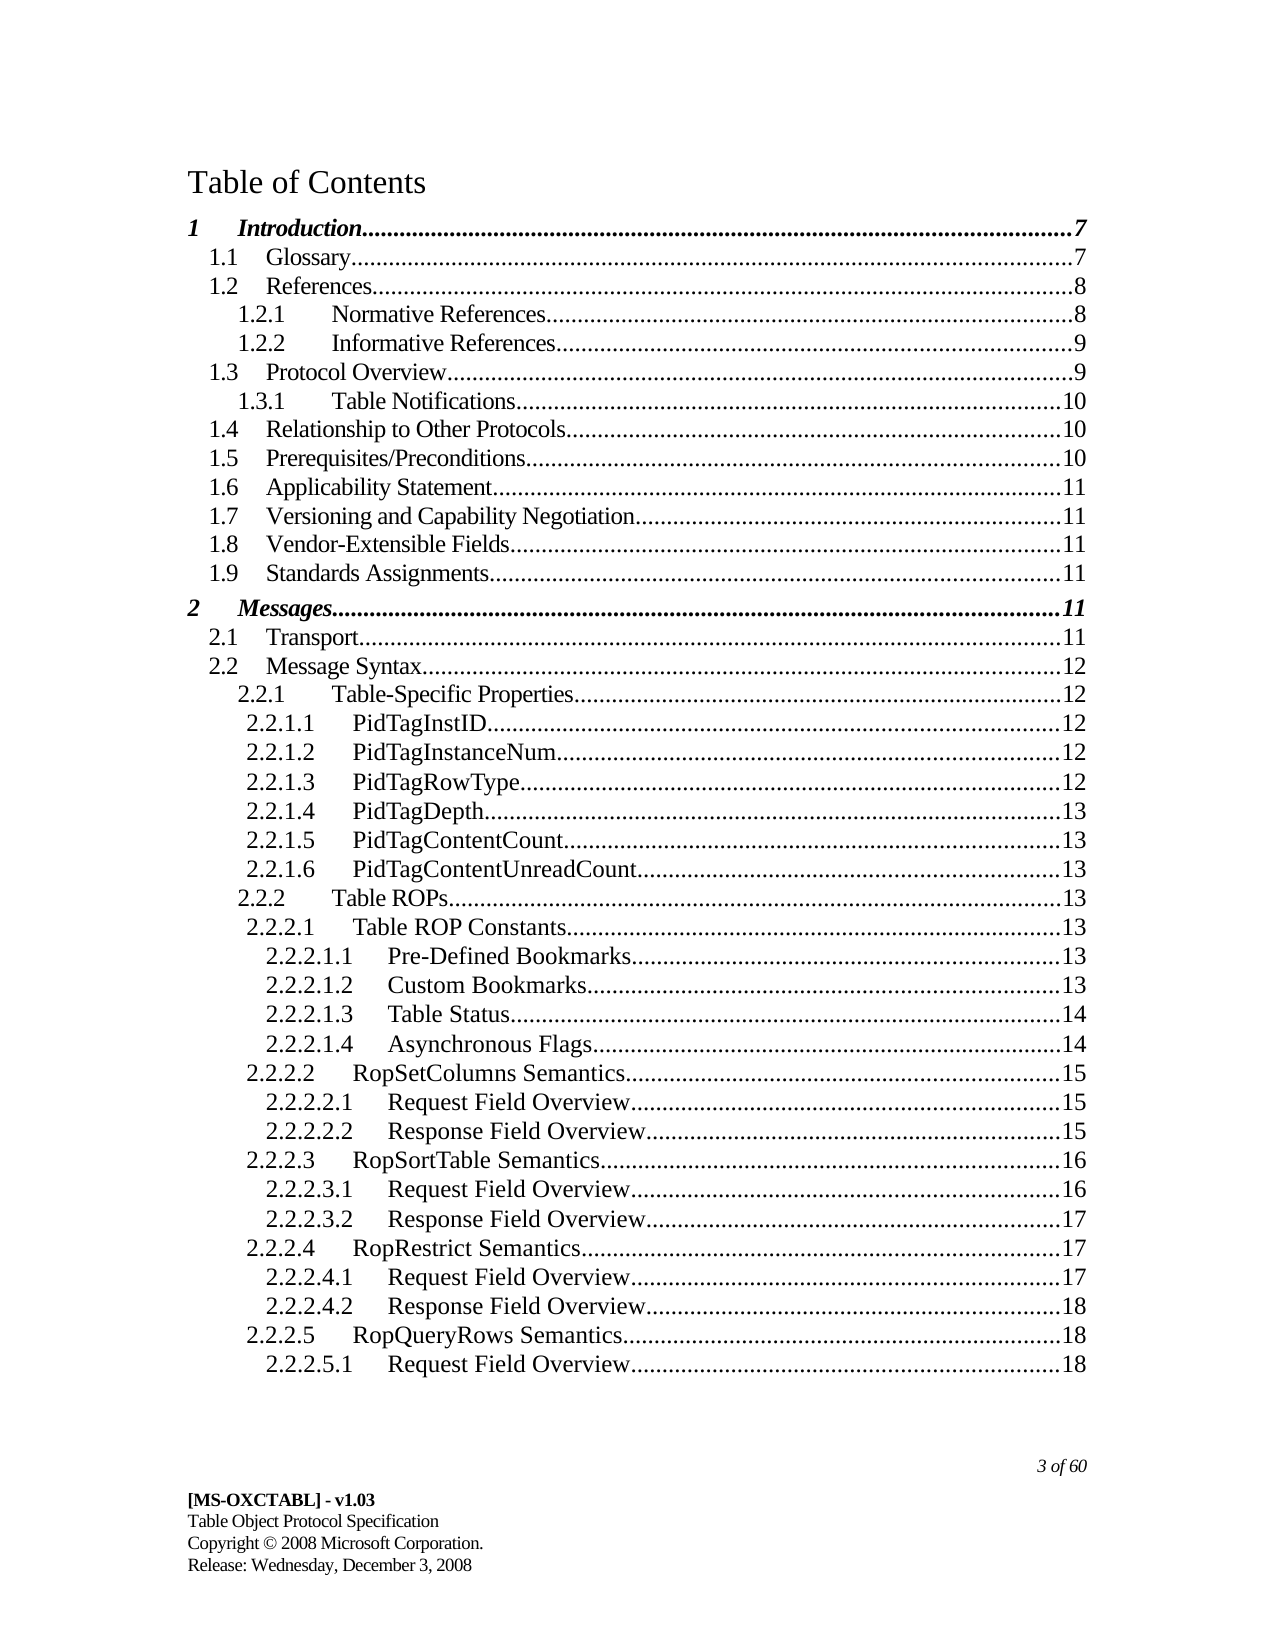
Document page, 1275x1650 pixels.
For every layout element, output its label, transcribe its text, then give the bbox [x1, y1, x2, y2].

text 2.2.2.4.2 Response Field Overview 18 [266, 1291, 1087, 1320]
text 2.2.2.4 RopRestrict Semantics 17 [246, 1233, 1087, 1262]
text 2.2.2.1.2 Custom Bookmarks 13 [266, 970, 1087, 999]
text 1.9 Standards Assignments 11 [208, 558, 1087, 587]
text 1.1 Glossary 7 [208, 242, 1087, 271]
text 2.2.2.1.1 Pre-Defined Bookmarks 13 [266, 941, 1087, 970]
text 1 Introduction 7 [187, 213, 1087, 242]
text 2.2.2.5.1 Request Field Overview 18 [266, 1349, 1087, 1379]
text 2.2.2.2 RopSetColumns Semantics 15 [246, 1058, 1087, 1087]
text 2.2.1.6 PidTagContentUnreadCount 13 [246, 854, 1087, 883]
text 2.2.2.3.2 Response Field Overview 17 [266, 1204, 1087, 1233]
text 1.8 Vendor-Extensible Fields 11 [208, 529, 1087, 558]
text 2.2 Message Syntax 12 [208, 651, 1087, 679]
text 2.2.2.1.4 Asynchronous Flags 14 [266, 1029, 1087, 1058]
text 2.2.2 Table ROPs 13 [237, 883, 1087, 912]
text 2.1 Transport 11 [208, 622, 1087, 651]
text 1.3.1 Table Notifications 10 [237, 386, 1087, 414]
text 1.2.2 Informative References 9 [237, 328, 1087, 357]
text 2.2.1.2 PidTagInstanceNum 12 [246, 737, 1087, 767]
text 2.2.2.5 RopQueryRows Semantics 18 [246, 1320, 1087, 1349]
text 1.2 References 8 [208, 271, 1087, 299]
text 1.3 Protocol Overview 9 [208, 357, 1087, 386]
text 1.6 Applicability Statement 11 [208, 472, 1087, 501]
text 2.2.1.3 PidTagRowType 12 [246, 767, 1087, 796]
text Table of Contents [187, 162, 1087, 201]
text 1.5 Prerequisites/Preconditions 10 [208, 443, 1087, 472]
text 2.2.2.1.3 Table Status 14 [266, 999, 1087, 1029]
text 2.2.2.3 RopSortTable Semantics 16 [246, 1145, 1087, 1174]
text 2.2.2.2.1 Request Field Overview 15 [266, 1087, 1087, 1116]
text 1.7 Versioning and Capability Negotiation 11 [208, 501, 1087, 529]
text 2.2.2.3.1 Request Field Overview 16 [266, 1174, 1087, 1204]
text 2.2.1 Table-Specific Properties 12 [237, 679, 1087, 708]
text 2.2.2.1 Table ROP Constants 13 [246, 912, 1087, 941]
text 2.2.1.4 PidTagDepth 13 [246, 796, 1087, 825]
text 2.2.1.1 PidTagInstID 12 [246, 708, 1087, 737]
text 2.2.2.4.1 Request Field Overview 17 [266, 1262, 1087, 1291]
text 2.2.1.5 PidTagContentCount 13 [246, 825, 1087, 854]
text 1.4 Relationship to Other Protocols 10 [208, 414, 1087, 443]
text 1.2.1 Normative References 8 [237, 299, 1087, 328]
text 2 Messages 11 [187, 593, 1087, 622]
text 2.2.2.2.2 Response Field Overview 15 [266, 1116, 1087, 1145]
